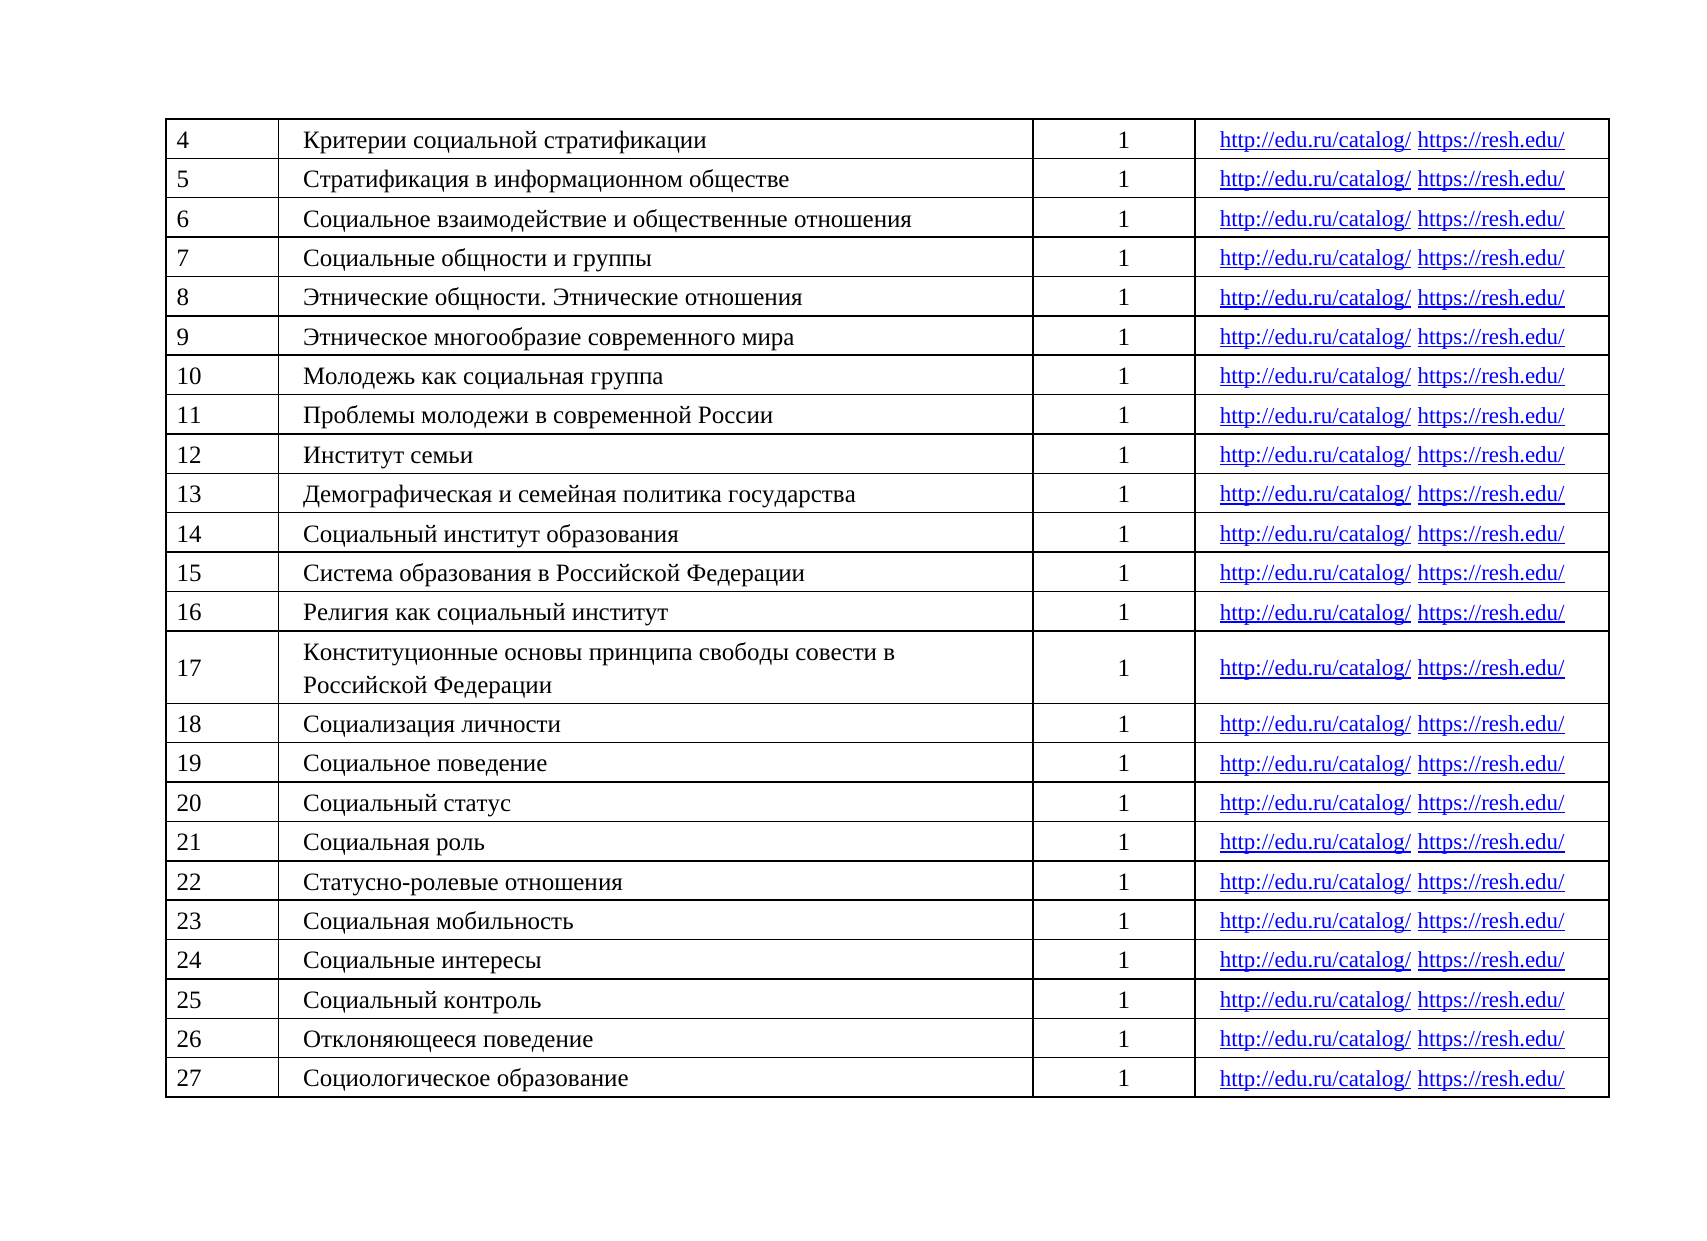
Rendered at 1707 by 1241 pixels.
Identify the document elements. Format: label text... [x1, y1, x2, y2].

table_cell http://edu.ru/catalog/ https://resh.edu/ [1196, 553, 1608, 591]
table_cell 1 [1034, 474, 1194, 512]
table_cell 9 [167, 317, 278, 354]
table_cell Конституционные основы принципа свободы совести в Российской Федерации [279, 632, 1032, 702]
table_cell Социальные интересы [279, 940, 1032, 978]
table_cell 13 [167, 474, 278, 512]
table_cell 21 [167, 822, 278, 860]
table_cell 7 [167, 238, 278, 276]
table_cell 1 [1034, 980, 1194, 1017]
table_cell Социальные общности и группы [279, 238, 1032, 276]
table_cell Социальный статус [279, 783, 1032, 821]
table_cell 1 [1034, 592, 1194, 630]
table_cell Этнические общности. Этнические отношения [279, 277, 1032, 315]
table_cell 1 [1034, 553, 1194, 591]
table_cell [1196, 159, 1608, 197]
table_cell Социальное взаимодействие и общественные отношения [279, 198, 1032, 236]
table_cell 1 [1034, 862, 1194, 899]
table_cell Демографическая и семейная политика государства [279, 474, 1032, 512]
table_cell 5 [167, 159, 278, 197]
table_cell http://edu.ru/catalog/ https://resh.edu/ [1196, 743, 1608, 781]
table_cell 1 [1034, 159, 1194, 197]
table_cell 1 [1034, 395, 1194, 433]
table_cell 1 [1034, 198, 1194, 236]
table_cell http://edu.ru/catalog/ https://resh.edu/ [1196, 901, 1608, 939]
table_cell 1 [1034, 704, 1194, 742]
table_cell http://edu.ru/catalog/ https://resh.edu/ [1196, 395, 1608, 433]
table_cell http://edu.ru/catalog/ https://resh.edu/ [1196, 822, 1608, 860]
table_cell 1 [1034, 513, 1194, 551]
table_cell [1196, 1058, 1608, 1096]
table_cell Стратификация в информационном обществе [279, 159, 1032, 197]
table_cell 25 [167, 980, 278, 1017]
table_cell 1 [1034, 277, 1194, 315]
table_cell http://edu.ru/catalog/ https://resh.edu/ [1196, 940, 1608, 978]
table_cell http://edu.ru/catalog/ https://resh.edu/ [1196, 783, 1608, 821]
table_cell Социальная роль [279, 822, 1032, 860]
table_cell 26 [167, 1019, 278, 1057]
table_cell 1 [1034, 743, 1194, 781]
table_cell 1 [1034, 356, 1194, 394]
table_cell Социологическое образование [279, 1058, 1032, 1096]
table_cell Этническое многообразие современного мира [279, 317, 1032, 354]
table_cell http://edu.ru/catalog/ https://resh.edu/ [1196, 277, 1608, 315]
table_cell 1 [1034, 120, 1194, 157]
table_cell 1 [1034, 435, 1194, 472]
table_cell 19 [167, 743, 278, 781]
table_cell 15 [167, 553, 278, 591]
table_cell 10 [167, 356, 278, 394]
table_cell http://edu.ru/catalog/ https://resh.edu/ [1196, 198, 1608, 236]
table_cell Социальная мобильность [279, 901, 1032, 939]
table_cell 27 [167, 1058, 278, 1096]
table_cell 24 [167, 940, 278, 978]
table_cell Проблемы молодежи в современной России [279, 395, 1032, 433]
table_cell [1196, 1019, 1608, 1057]
table_cell 1 [1034, 940, 1194, 978]
table_cell 14 [167, 513, 278, 551]
table_cell 1 [1034, 1019, 1194, 1057]
table_cell Институт семьи [279, 435, 1032, 472]
table_cell 1 [1034, 783, 1194, 821]
table_cell http://edu.ru/catalog/ https://resh.edu/ [1196, 862, 1608, 899]
table_cell 22 [167, 862, 278, 899]
table_cell http://edu.ru/catalog/ https://resh.edu/ [1196, 356, 1608, 394]
table_cell Статусно-ролевые отношения [279, 862, 1032, 899]
table_cell Социализация личности [279, 704, 1032, 742]
table_cell http://edu.ru/catalog/ https://resh.edu/ [1196, 238, 1608, 276]
table_cell 8 [167, 277, 278, 315]
table_cell http://edu.ru/catalog/ https://resh.edu/ [1196, 513, 1608, 551]
table_cell http://edu.ru/catalog/ https://resh.edu/ [1196, 632, 1608, 702]
table_cell 1 [1034, 632, 1194, 702]
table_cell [1196, 980, 1608, 1017]
table_cell Отклоняющееся поведение [279, 1019, 1032, 1057]
table_cell Социальный контроль [279, 980, 1032, 1017]
table_cell 16 [167, 592, 278, 630]
table_cell 20 [167, 783, 278, 821]
table_cell Система образования в Российской Федерации [279, 553, 1032, 591]
table_cell 11 [167, 395, 278, 433]
table_cell 1 [1034, 317, 1194, 354]
table_cell 1 [1034, 822, 1194, 860]
table_cell http://edu.ru/catalog/ https://resh.edu/ [1196, 317, 1608, 354]
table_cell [1196, 120, 1608, 157]
table_cell 1 [1034, 1058, 1194, 1096]
table_cell http://edu.ru/catalog/ https://resh.edu/ [1196, 474, 1608, 512]
table_cell Молодежь как социальная группа [279, 356, 1032, 394]
table_cell 23 [167, 901, 278, 939]
table_cell Социальное поведение [279, 743, 1032, 781]
table_cell 4 [167, 120, 278, 157]
table_cell 17 [167, 632, 278, 702]
table_cell http://edu.ru/catalog/ https://resh.edu/ [1196, 704, 1608, 742]
table_cell Критерии социальной стратификации [279, 120, 1032, 157]
table_cell Социальный институт образования [279, 513, 1032, 551]
table_cell http://edu.ru/catalog/ https://resh.edu/ [1196, 592, 1608, 630]
table_cell 6 [167, 198, 278, 236]
table_cell http://edu.ru/catalog/ https://resh.edu/ [1196, 435, 1608, 472]
table_cell 1 [1034, 238, 1194, 276]
table_cell 1 [1034, 901, 1194, 939]
table_cell Религия как социальный институт [279, 592, 1032, 630]
table_cell 18 [167, 704, 278, 742]
table_cell 12 [167, 435, 278, 472]
